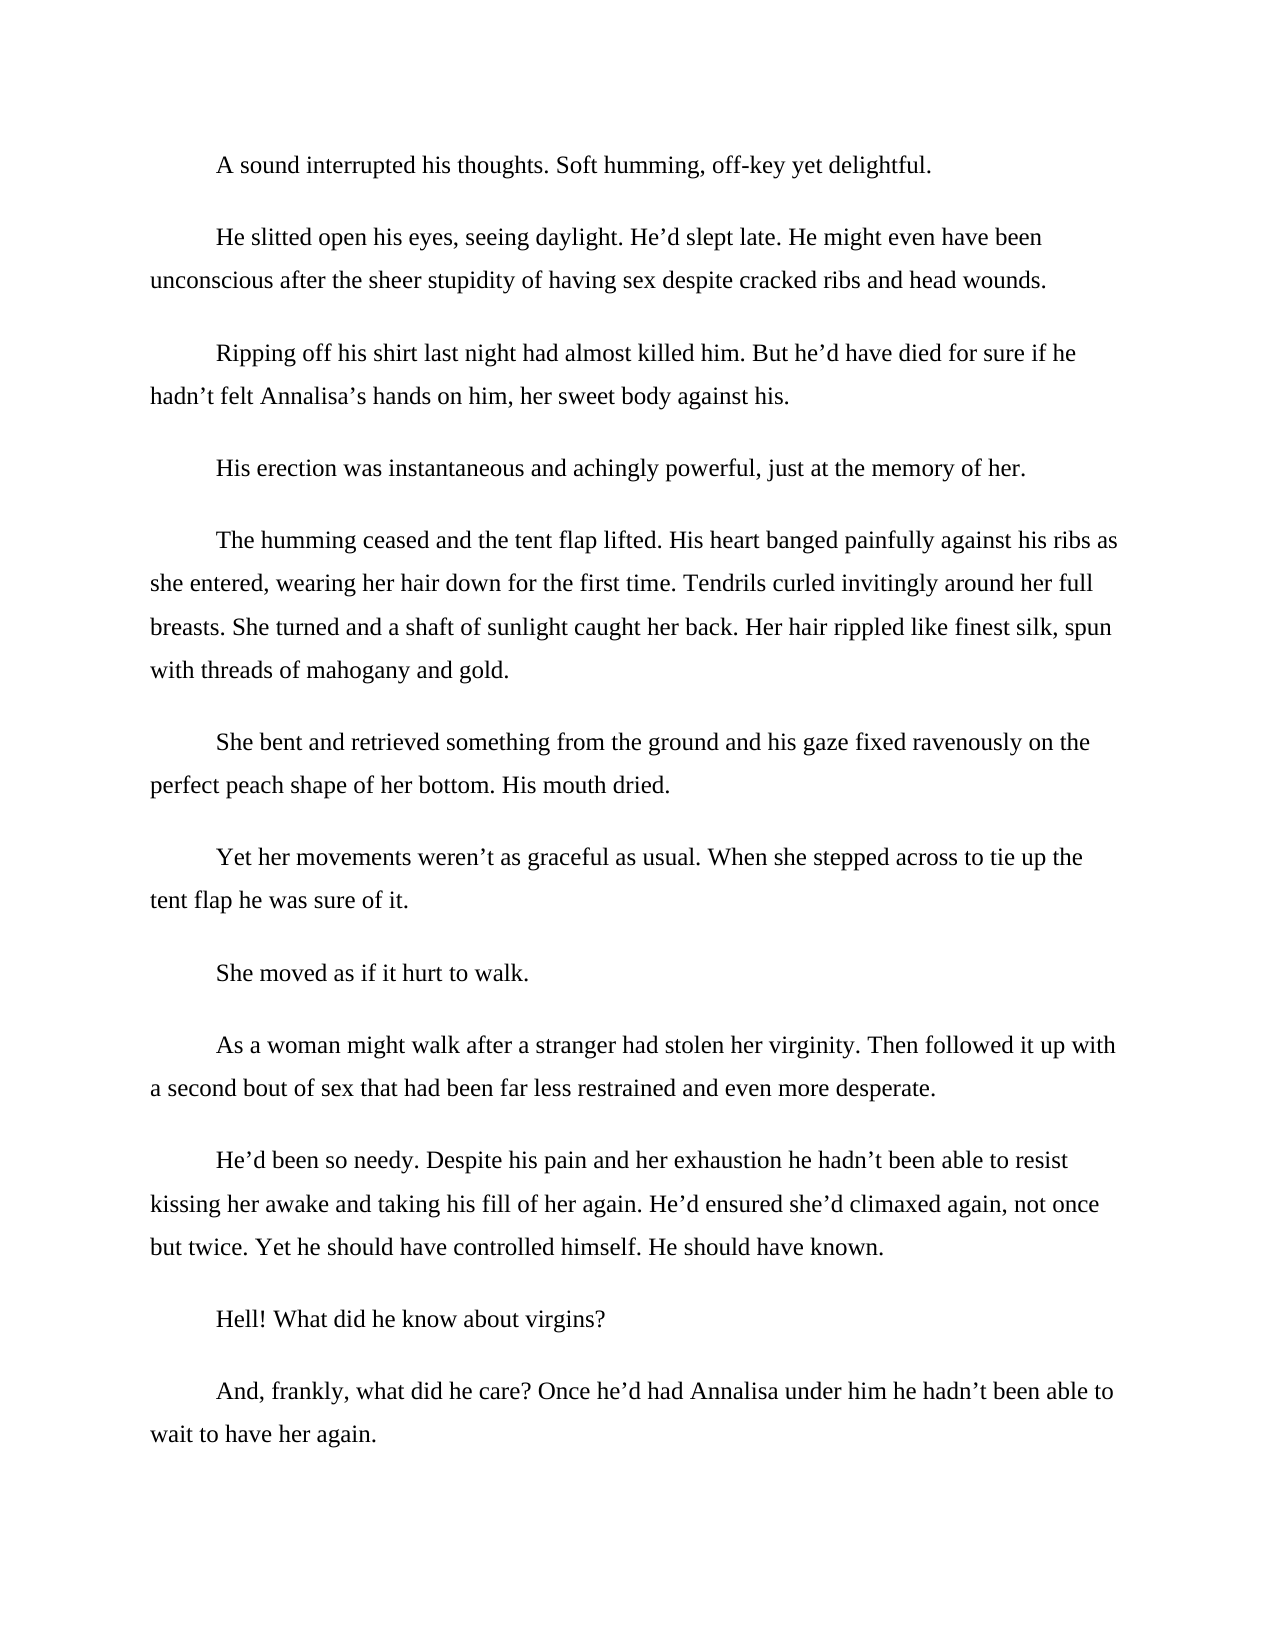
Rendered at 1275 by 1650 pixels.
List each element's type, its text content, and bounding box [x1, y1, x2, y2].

text He slitted open his eyes, seeing daylight. He’d slept late. He might even have been unconscious after the sheer stupidity of having sex despite cracked ribs and head wounds. [150, 222, 1125, 294]
text She bent and retrieved something from the ground and his gaze fixed ravenously on the perfect peach shape of her bottom. His mouth dried. [150, 727, 1125, 799]
text Yet her movements weren’t as graceful as usual. When she stepped across to tie up the tent flap he was sure of it. [150, 842, 1125, 914]
text Hell! What did he know about virgins? [150, 1304, 1125, 1333]
text The humming ceased and the tent flap lifted. His heart banged painfully against his ribs as she entered, wearing her hair down for the first time. Tendrils curled invitingly around her full breasts. She turned and a shaft of sunlight caught her back. Her hair rippled like finest silk, spun with threads of mahogany and gold. [150, 525, 1125, 683]
text A sound interrupted his thoughts. Soft humming, off-key yet delightful. [150, 150, 1125, 179]
text And, frankly, what did he care? Once he’d had Annalisa under him he hadn’t been able to wait to have her again. [150, 1376, 1125, 1448]
text Ripping off his shirt last night had almost killed him. But he’d have died for sure if he hadn’t felt Annalisa’s hands on him, her sweet body against his. [150, 338, 1125, 409]
text His erection was instantaneous and achingly powerful, just at the memory of her. [150, 453, 1125, 482]
text He’d been so needy. Despite his pain and her exhaustion he hadn’t been able to resist kissing her awake and taking his fill of her again. He’d ensured she’d climaxed again, not once but twice. Yet he should have controlled himself. He should have known. [150, 1146, 1125, 1261]
text As a woman might walk after a stranger had stolen her virginity. Then followed it up with a second bout of sex that had been far less restrained and even more desperate. [150, 1030, 1125, 1102]
text She moved as if it hurt to walk. [150, 958, 1125, 987]
